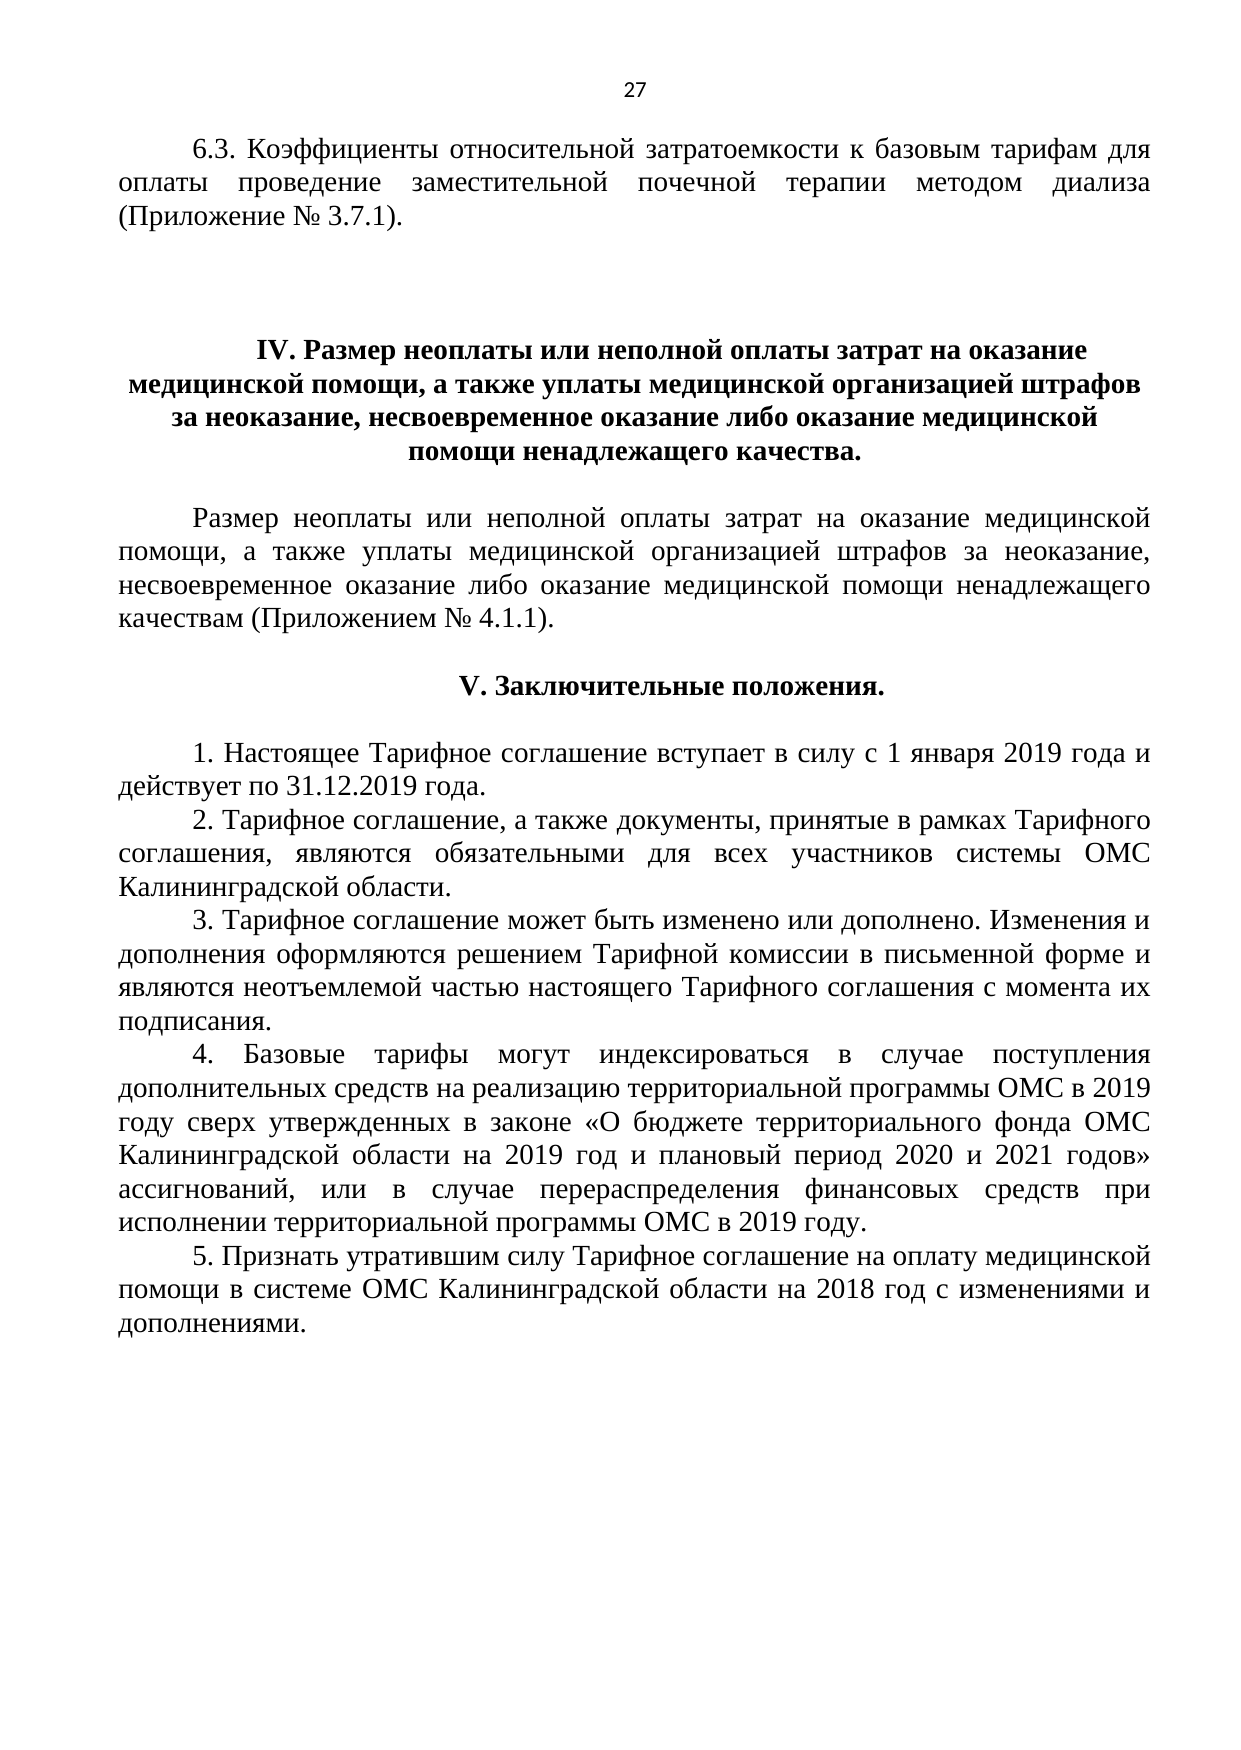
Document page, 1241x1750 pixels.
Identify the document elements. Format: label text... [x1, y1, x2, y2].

text V. Заключительные положения. [118, 668, 1152, 701]
text 6.3. Коэффициенты относительной затратоемкости к базовым тарифам для оплаты проведение заместительной почечной терапии методом диализа (Приложение № 3.7.1). [118, 131, 1152, 232]
text 4. Базовые тарифы могут индексироваться в случае поступления дополнительных средств на реализацию территориальной программы ОМС в 2019 году сверх утвержденных в законе «О бюджете территориального фонда ОМС Калининградской области на 2019 год и плановый период 2020 и 2021 годов» ассигнований, или в случае перераспределения финансовых средств при исполнении территориальной программы ОМС в 2019 году. [118, 1037, 1152, 1238]
text 1. Настоящее Тарифное соглашение вступает в силу с 1 января 2019 года и действует по 31.12.2019 года. [118, 735, 1152, 802]
text 2. Тарифное соглашение, а также документы, принятые в рамках Тарифного соглашения, являются обязательными для всех участников системы ОМС Калининградской области. [118, 802, 1152, 902]
text 3. Тарифное соглашение может быть изменено или дополнено. Изменения и дополнения оформляются решением Тарифной комиссии в письменной форме и являются неотъемлемой частью настоящего Тарифного соглашения с момента их подписания. [118, 902, 1152, 1037]
text IV. Размер неоплаты или неполной оплаты затрат на оказание медицинской помощи, а также уплаты медицинской организацией штрафов за неоказание, несвоевременное оказание либо оказание медицинской помощи ненадлежащего качества. [118, 332, 1152, 466]
text 5. Признать утратившим силу Тарифное соглашение на оплату медицинской помощи в системе ОМС Калининградской области на 2018 год с изменениями и дополнениями. [118, 1238, 1152, 1338]
text Размер неоплаты или неполной оплаты затрат на оказание медицинской помощи, а также уплаты медицинской организацией штрафов за неоказание, несвоевременное оказание либо оказание медицинской помощи ненадлежащего качествам (Приложением № 4.1.1). [118, 500, 1152, 634]
